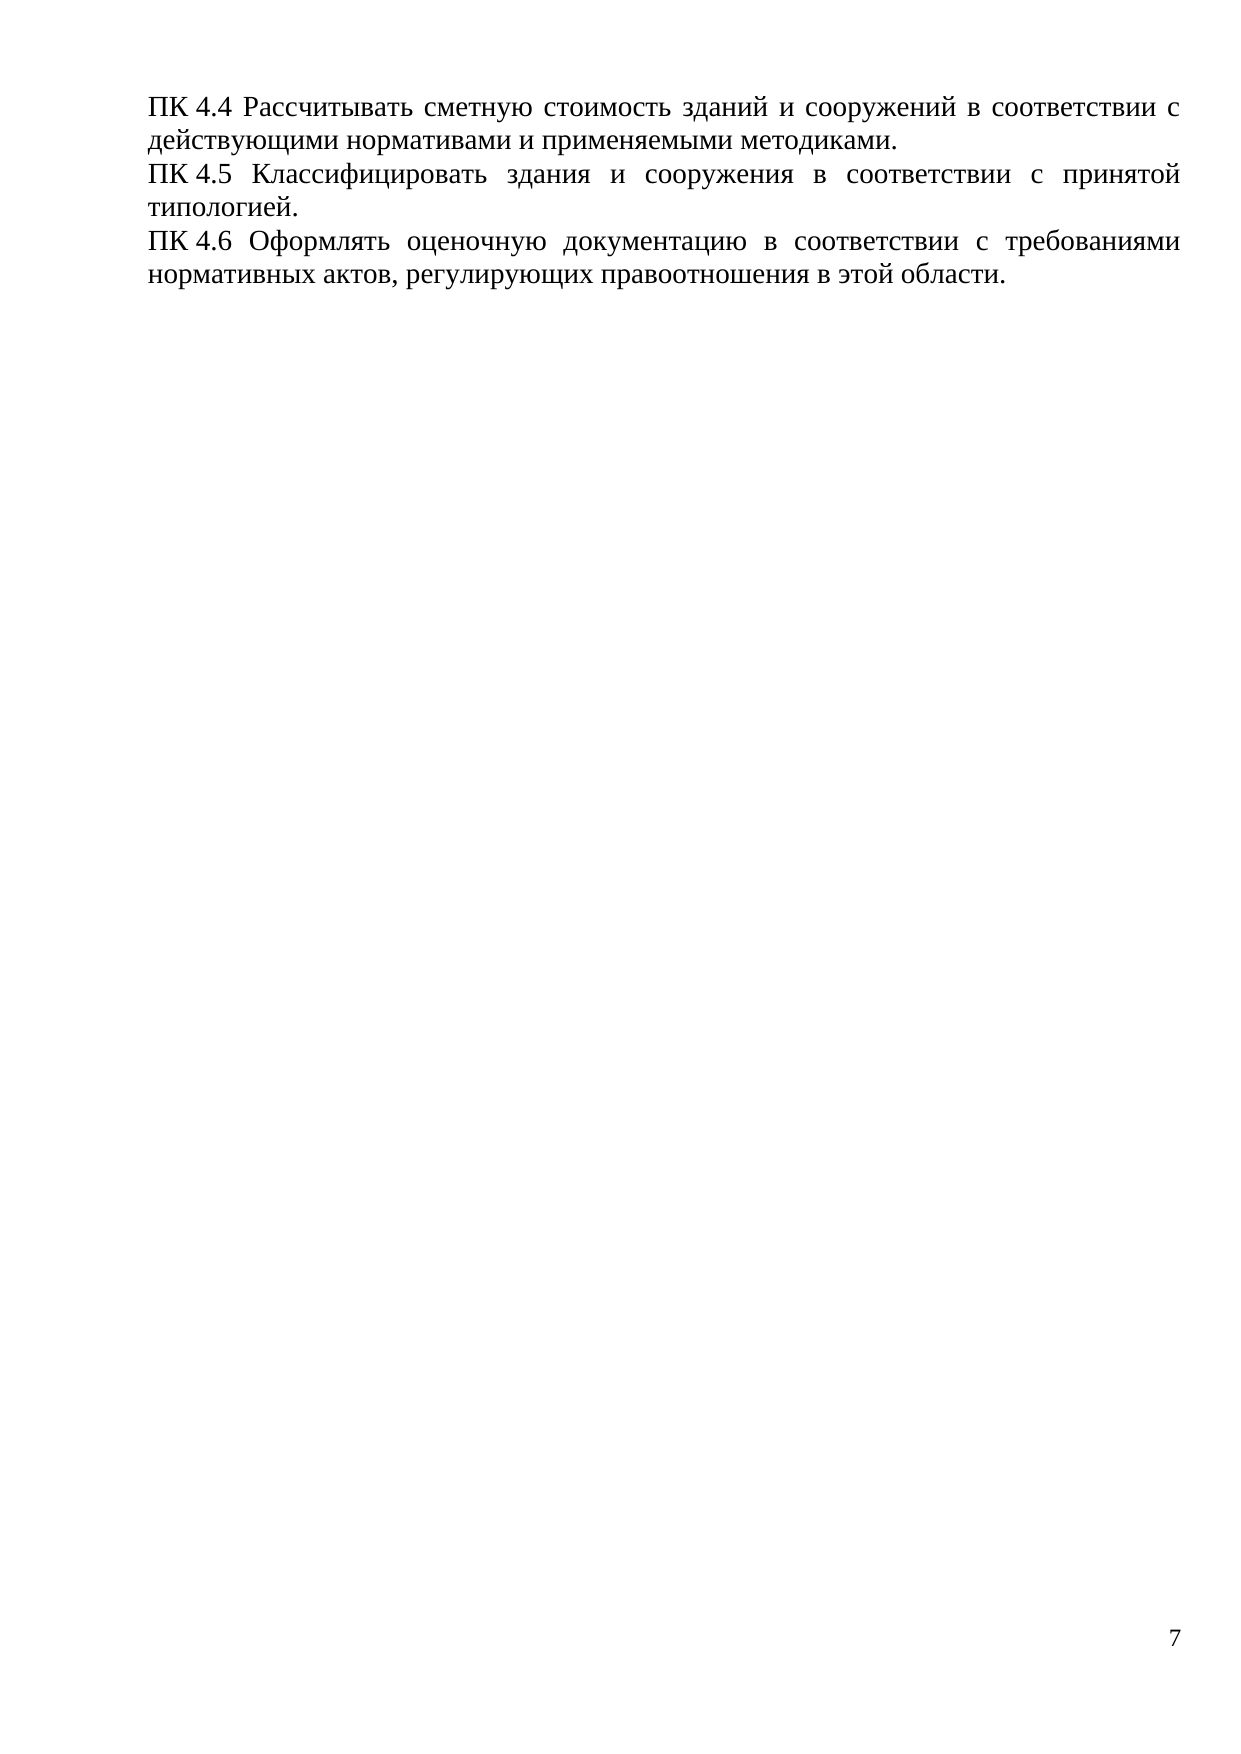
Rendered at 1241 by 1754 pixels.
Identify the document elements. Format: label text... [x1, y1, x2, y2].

text ПК 4.4 Рассчитывать сметную стоимость зданий и сооружений в соответствии с действующими нормативами и применяемыми методиками. [148, 89, 1181, 156]
text ПК 4.6 Оформлять оценочную документацию в соответствии с требованиями нормативных актов, регулирующих правоотношения в этой области. [148, 223, 1181, 290]
text ПК 4.5 Классифицировать здания и сооружения в соответствии с принятой типологией. [148, 156, 1181, 223]
